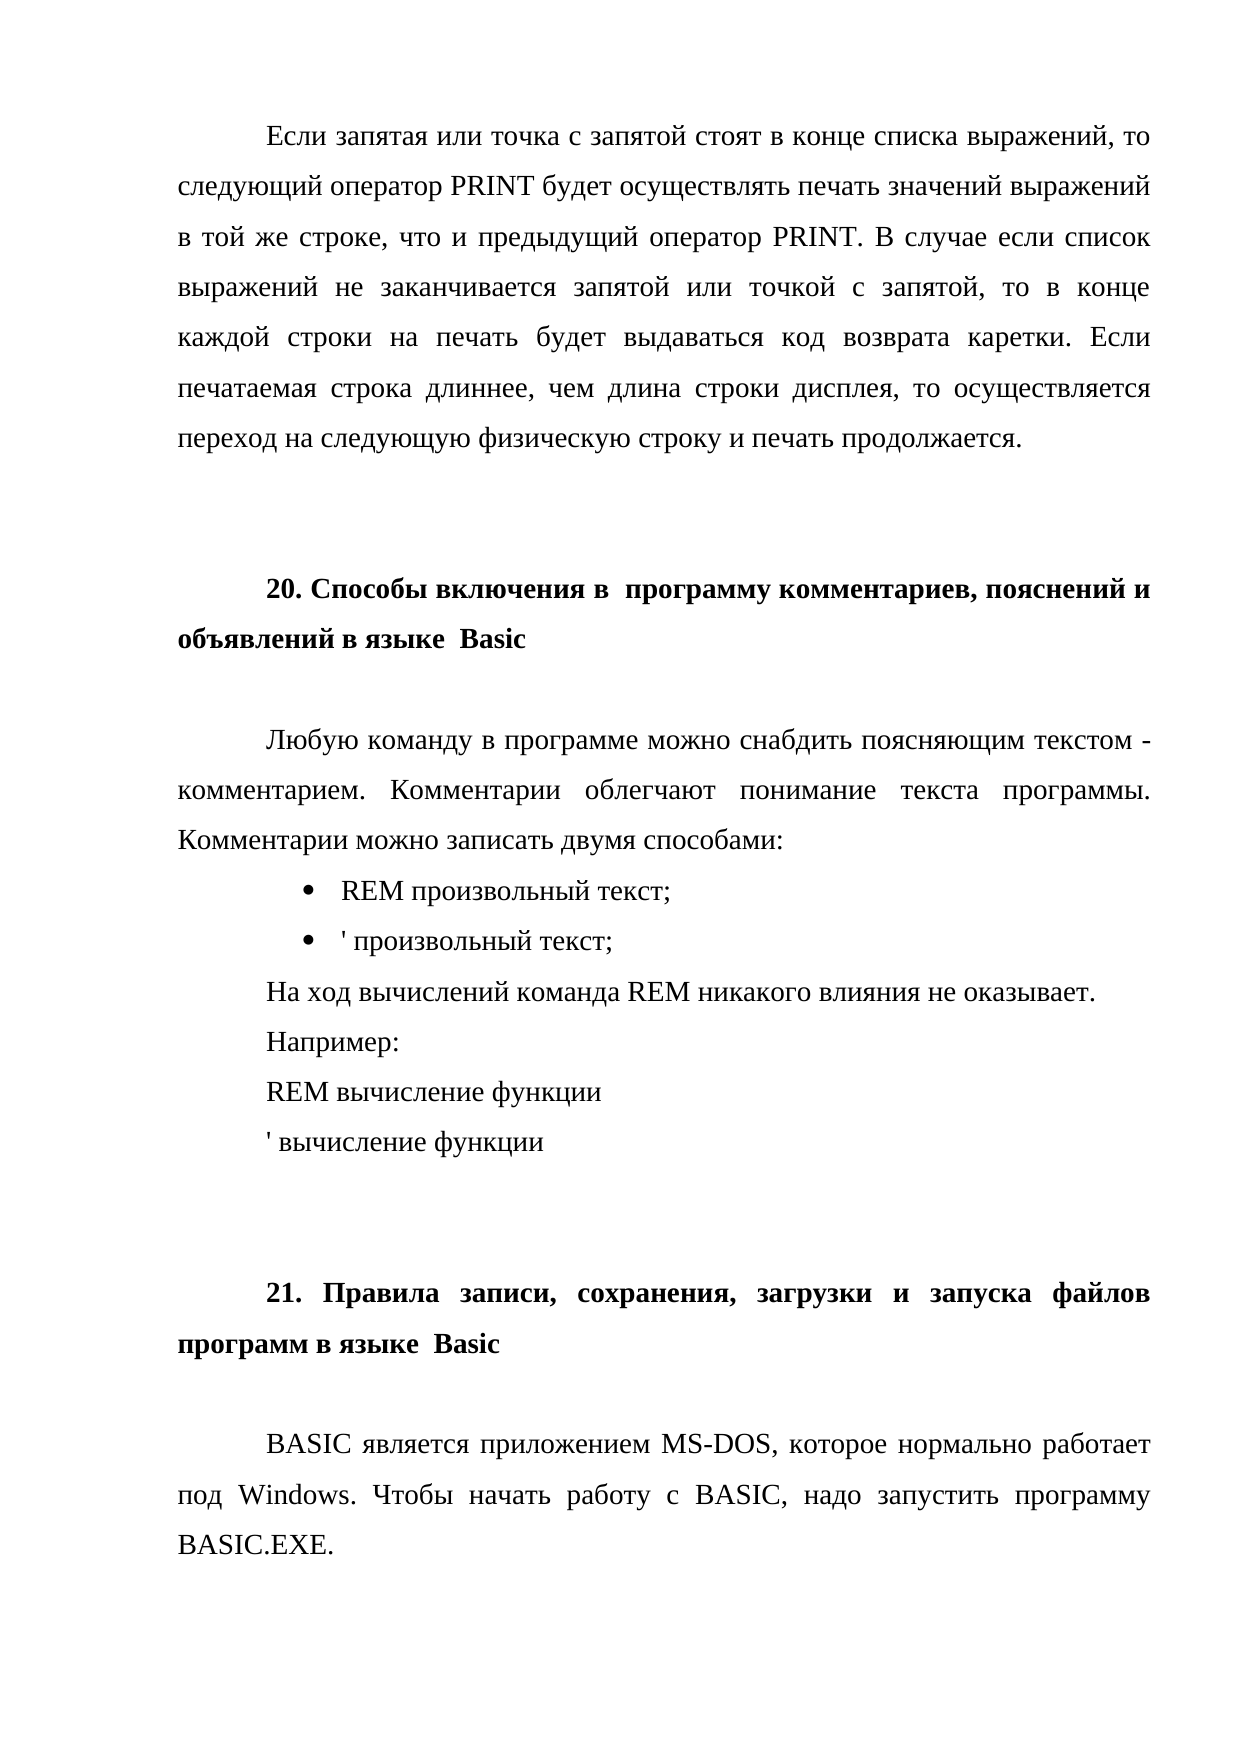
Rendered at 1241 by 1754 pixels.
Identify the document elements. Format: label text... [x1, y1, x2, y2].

text ' вычисление функции [177, 1124, 1152, 1158]
text 21. Правила записи, сохранения, загрузки и запуска файлов программ в языке Basic [177, 1276, 1152, 1359]
text Например: [177, 1024, 1152, 1057]
text REM вычисление функции [177, 1074, 1152, 1108]
text Если запятая или точка с запятой стоят в конце списка выражений, то следующий оператор PRINT будет осуществлять печать значений выражений в той же строке, что и предыдущий оператор PRINT. В случае если список выражений не заканчивается запятой или точкой с запятой, то в конце каждой строки на печать будет выдаваться код возврата каретки. Если печатаемая строка длиннее, чем длина строки дисплея, то осуществляется переход на следующую физическую строку и печать продолжается. [177, 118, 1152, 453]
list REM произвольный текст; [303, 873, 1152, 906]
text На ход вычислений команда REM никакого влияния не оказывает. [177, 974, 1152, 1007]
text BASIC является приложением MS-DOS, которое нормально работает под Windows. Чтобы начать работу с BASIC, надо запустить программу BASIC.EXE. [177, 1426, 1152, 1561]
list ' произвольный текст; [303, 923, 1152, 957]
text Любую команду в программе можно снабдить поясняющим текстом - комментарием. Комментарии облегчают понимание текста программы. Комментарии можно записать двумя способами: [177, 722, 1152, 856]
text 20. Способы включения в программу комментариев, пояснений и объявлений в языке Basic [177, 571, 1152, 655]
